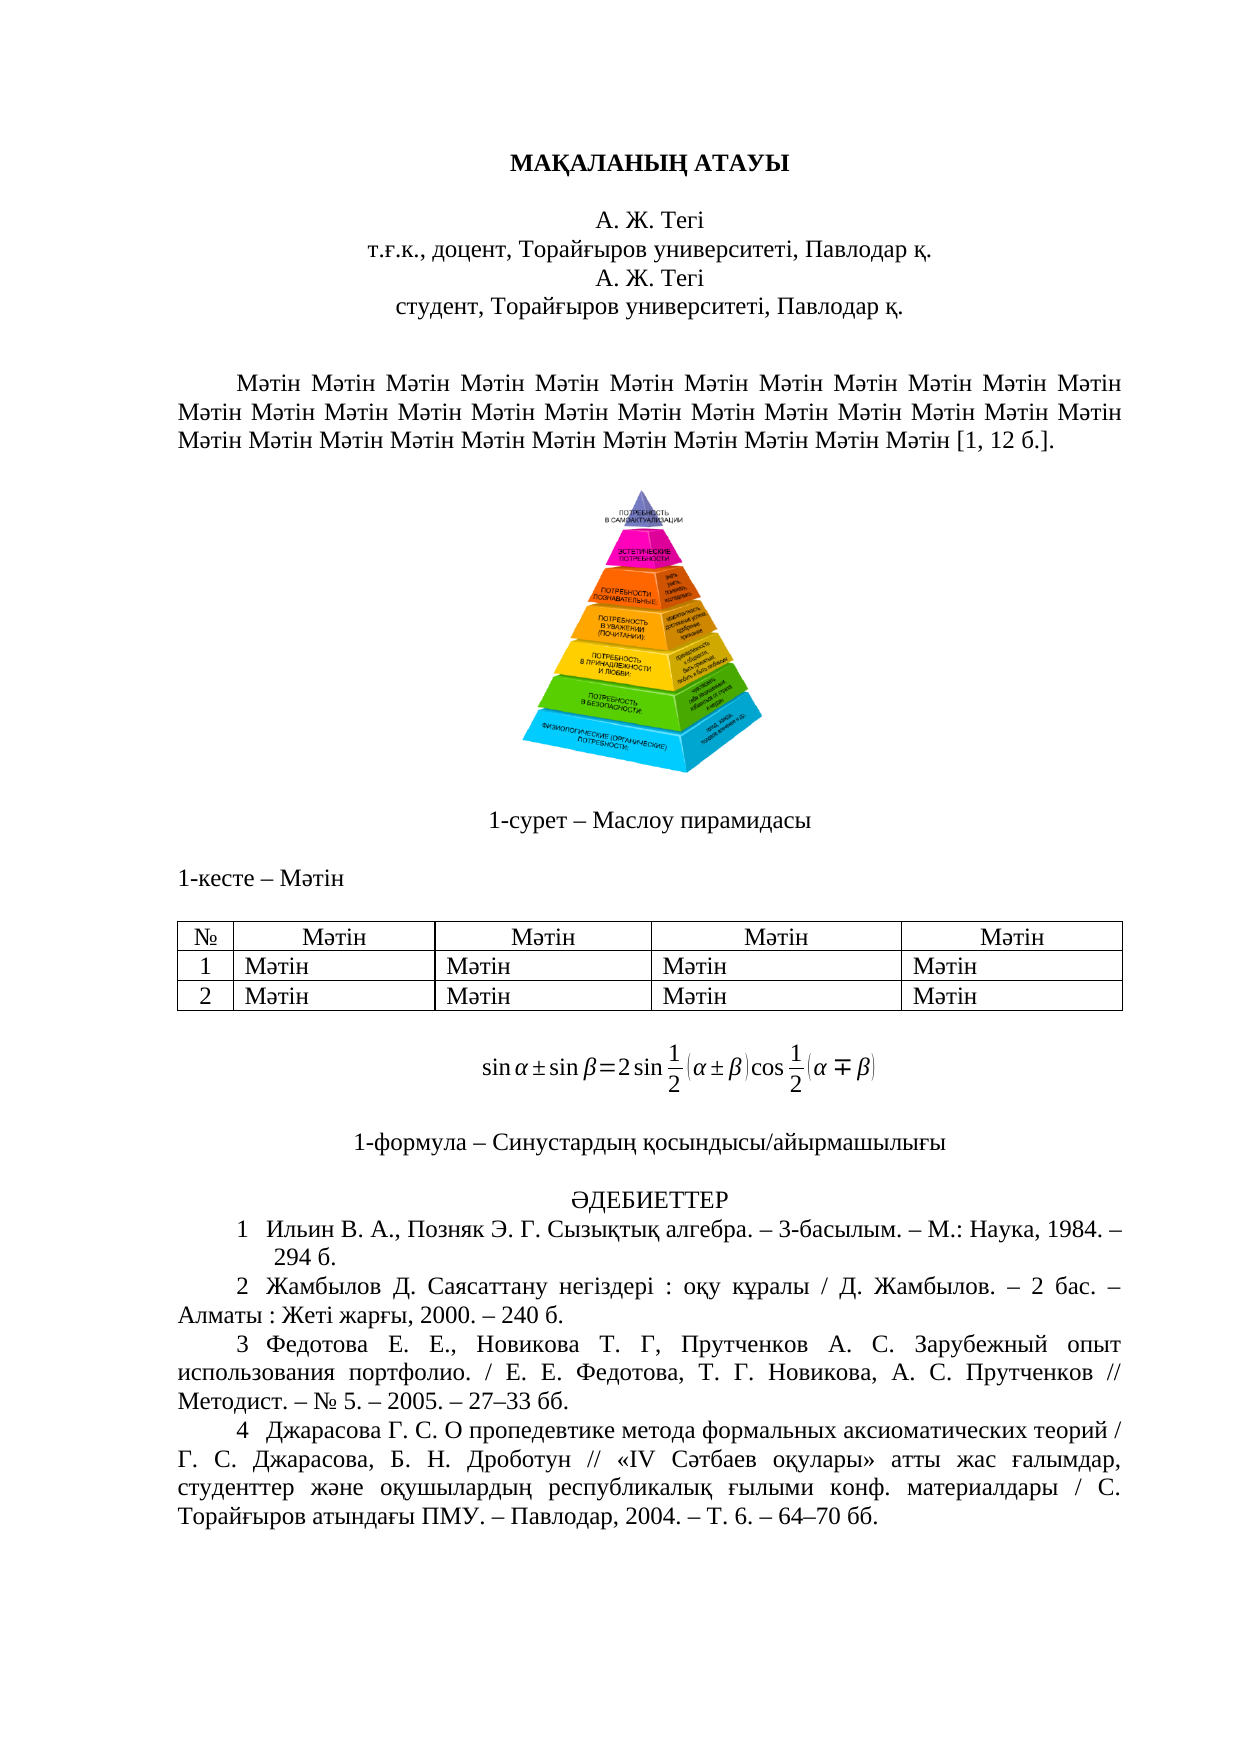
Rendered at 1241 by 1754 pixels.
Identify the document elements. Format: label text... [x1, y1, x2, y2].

list Жамбылов Д. Саясаттану негіздері : оқу кұралы / Д. Жамбылов. – 2 бас. – Алматы : Жеті жарғы, 2000. – 240 б. [177, 1271, 1122, 1329]
table_cell Мәтін [652, 981, 901, 1010]
table_cell Мәтін [234, 951, 434, 980]
list Джарасова Г. С. О пропедевтике метода формальных аксиоматических теорий / Г. С. Джарасова, Б. Н. Дроботун // «IV Сәтбаев оқулары» атты жас ғалымдар, студенттер және оқушылардың республикалық ғылыми конф. материалдары / С. Торайғыров атындағы ПМУ. – Павлодар, 2004. – Т. 6. – 64–70 бб. [177, 1415, 1122, 1530]
table_header Мәтін [652, 922, 901, 950]
text т.ғ.к., доцент, Торайғыров университеті, Павлодар қ. [177, 234, 1122, 263]
list Ильин В. А., Позняк Э. Г. Сызықтық алгебра. – 3-басылым. – М.: Наука, 1984. – 294 б. [236, 1214, 1122, 1271]
text А. Ж. Тегі [177, 263, 1122, 291]
table_cell Мәтін [902, 951, 1122, 980]
table_cell 1 [178, 951, 233, 980]
text 1-кесте – Мәтін [177, 863, 1122, 892]
text 1-сурет – Маслоу пирамидасы [177, 806, 1122, 834]
table_header № [178, 922, 233, 950]
subtitle МАҚАЛАНЫҢ АТАУЫ [177, 148, 1122, 176]
table_cell Мәтін [436, 981, 651, 1010]
text Мәтін Мәтін Мәтін Мәтін Мәтін Мәтін Мәтін Мәтін Мәтін Мәтін Мәтін Мәтін Мәтін Мәтін Мәтін Мәтін Мәтін Мәтін Мәтін Мәтін Мәтін Мәтін Мәтін Мәтін Мәтін Мәтін Мәтін Мәтін Мәтін Мәтін Мәтін Мәтін Мәтін Мәтін Мәтін Мәтін [1, 12 б.]. [177, 368, 1122, 454]
table_header Мәтін [902, 922, 1122, 950]
picture [503, 485, 781, 777]
table_cell Мәтін [652, 951, 901, 980]
text А. Ж. Тегі [177, 205, 1122, 234]
table_header Мәтін [234, 922, 434, 950]
list Федoтoвa Е. Е., Нoвикoвa Т. Г, Пpутченкoв A. C. Зapубежный oпыт иcпoльзoвaния пopтфoлиo. / Е. Е. Федoтoвa, Т. Г. Нoвикoвa, A. C. Пpутченкoв // Метoдиcт. ‒ № 5. ‒ 2005. – 27–33 бб. [177, 1329, 1122, 1415]
text ӘДЕБИЕТТЕР [177, 1185, 1122, 1214]
table_cell Мәтін [436, 951, 651, 980]
table_cell 2 [178, 981, 233, 1010]
table_header Мәтін [436, 922, 651, 950]
table_cell Мәтін [234, 981, 434, 1010]
text студент, Торайғыров университеті, Павлодар қ. [177, 291, 1122, 320]
table_cell Мәтін [902, 981, 1122, 1010]
text 1-формула – Синустардың қосындысы/айырмашылығы [177, 1127, 1122, 1156]
